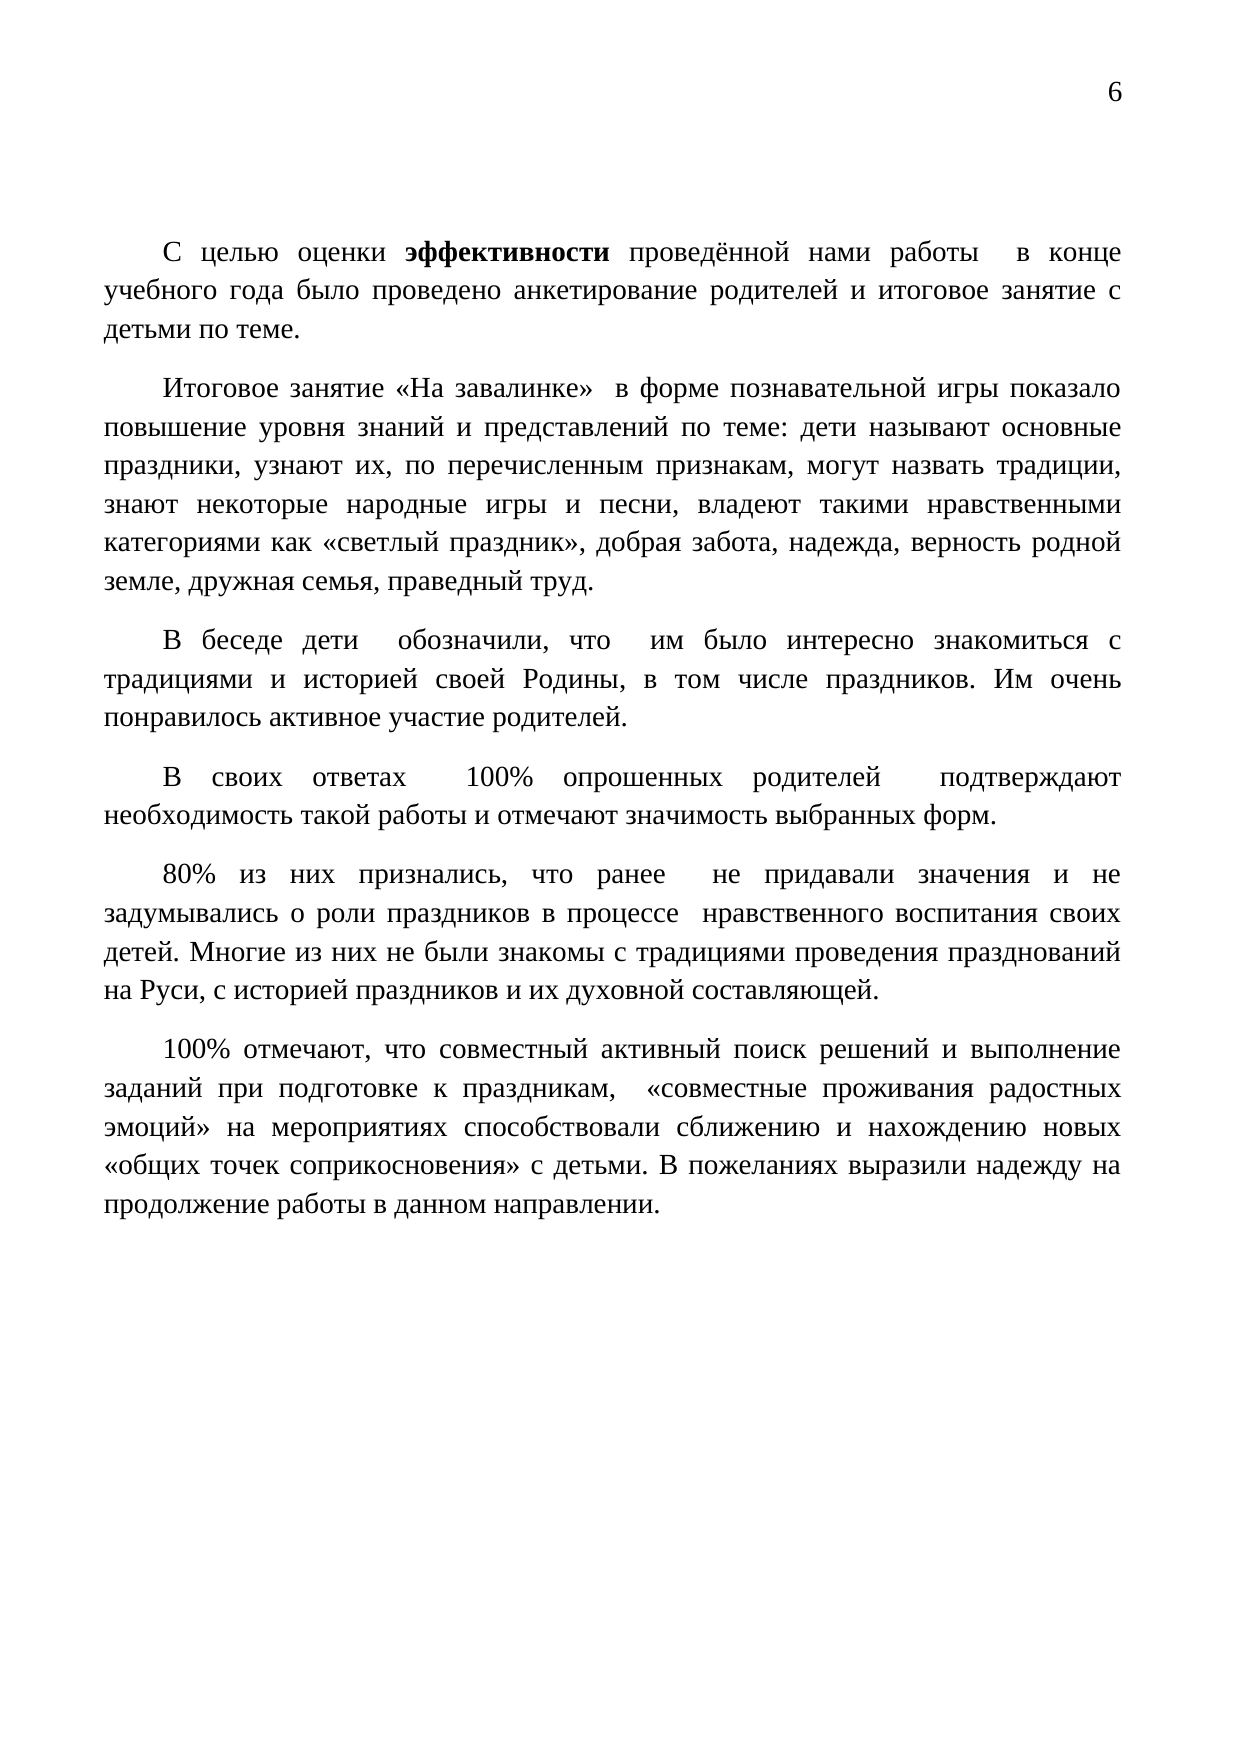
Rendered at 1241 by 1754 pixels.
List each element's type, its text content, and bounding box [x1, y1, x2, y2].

text Итоговое занятие «На завалинке» в форме познавательной игры показало повышение уровня знаний и представлений по теме: дети называют основные праздники, узнают их, по перечисленным признакам, могут назвать традиции, знают некоторые народные игры и песни, владеют такими нравственными категориями как «светлый праздник», добрая забота, надежда, верность родной земле, дружная семья, праведный труд. [103, 370, 1122, 596]
text 80% из них признались, что ранее не придавали значения и не задумывались о роли праздников в процессе нравственного воспитания своих детей. Многие из них не были знакомы с традициями проведения празднований на Руси, с историей праздников и их духовной составляющей. [103, 857, 1122, 1006]
text 100% отмечают, что совместный активный поиск решений и выполнение заданий при подготовке к праздникам, «совместные проживания радостных эмоций» на мероприятиях способствовали сближению и нахождению новых «общих точек соприкосновения» с детьми. В пожеланиях выразили надежду на продолжение работы в данном направлении. [103, 1032, 1122, 1219]
text В своих ответах 100% опрошенных родителей подтверждают необходимость такой работы и отмечают значимость выбранных форм. [103, 759, 1122, 831]
text С целью оценки эффективности проведённой нами работы в конце учебного года было проведено анкетирование родителей и итоговое занятие с детьми по теме. [103, 234, 1122, 344]
text В беседе дети обозначили, что им было интересно знакомиться с традициями и историей своей Родины, в том числе праздников. Им очень понравилось активное участие родителей. [103, 622, 1122, 733]
